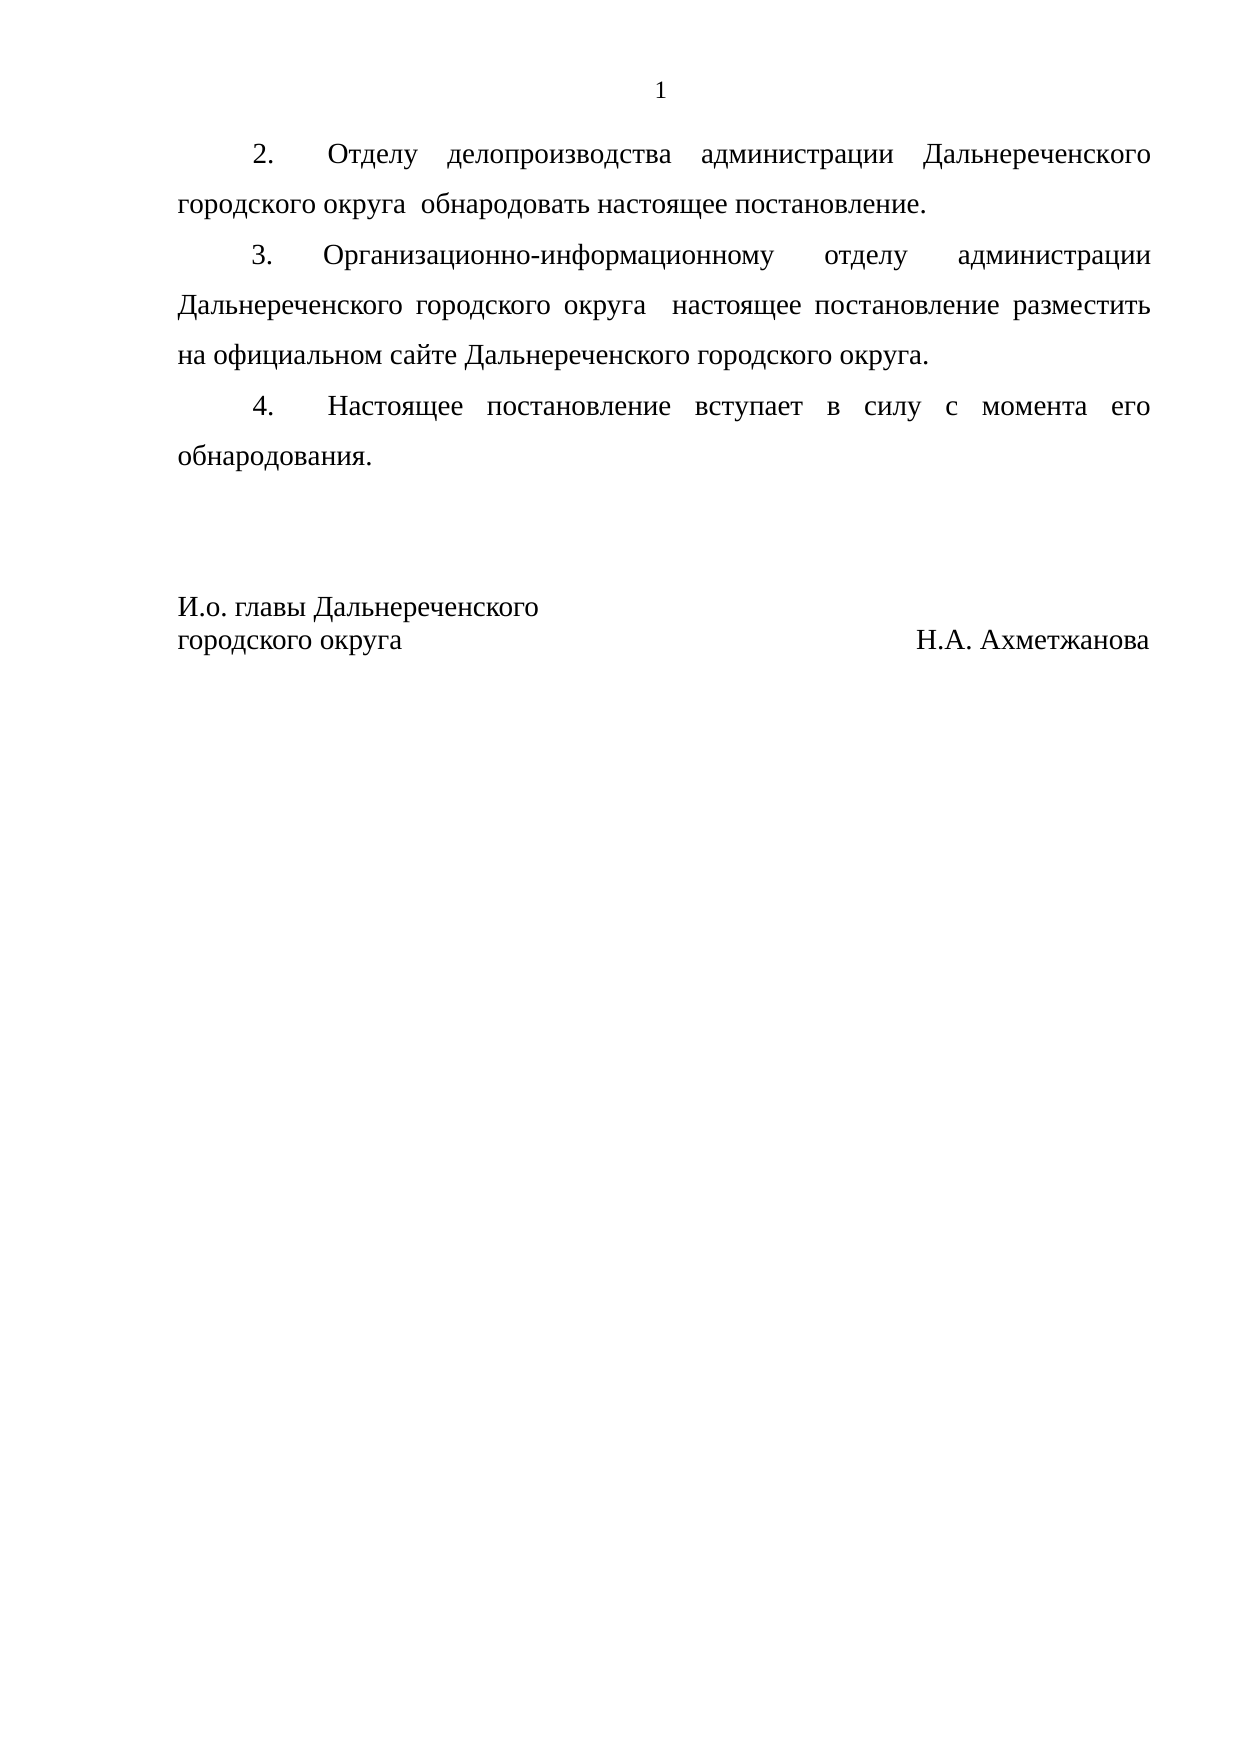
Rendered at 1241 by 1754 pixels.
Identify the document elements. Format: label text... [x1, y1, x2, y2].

text И.о. главы Дальнереченского [177, 589, 1152, 622]
text 2. Отделу делопроизводства администрации Дальнереченского городского округа обнародовать настоящее постановление. [177, 136, 1152, 220]
text городского округа Н.А. Ахметжанова [177, 622, 1152, 656]
text 4. Настоящее постановление вступает в силу с момента его обнародования. [177, 388, 1152, 472]
text 3. Организационно-информационному отделу администрации Дальнереченского городского округа настоящее постановление разместить на официальном сайте Дальнереченского городского округа. [177, 237, 1152, 371]
